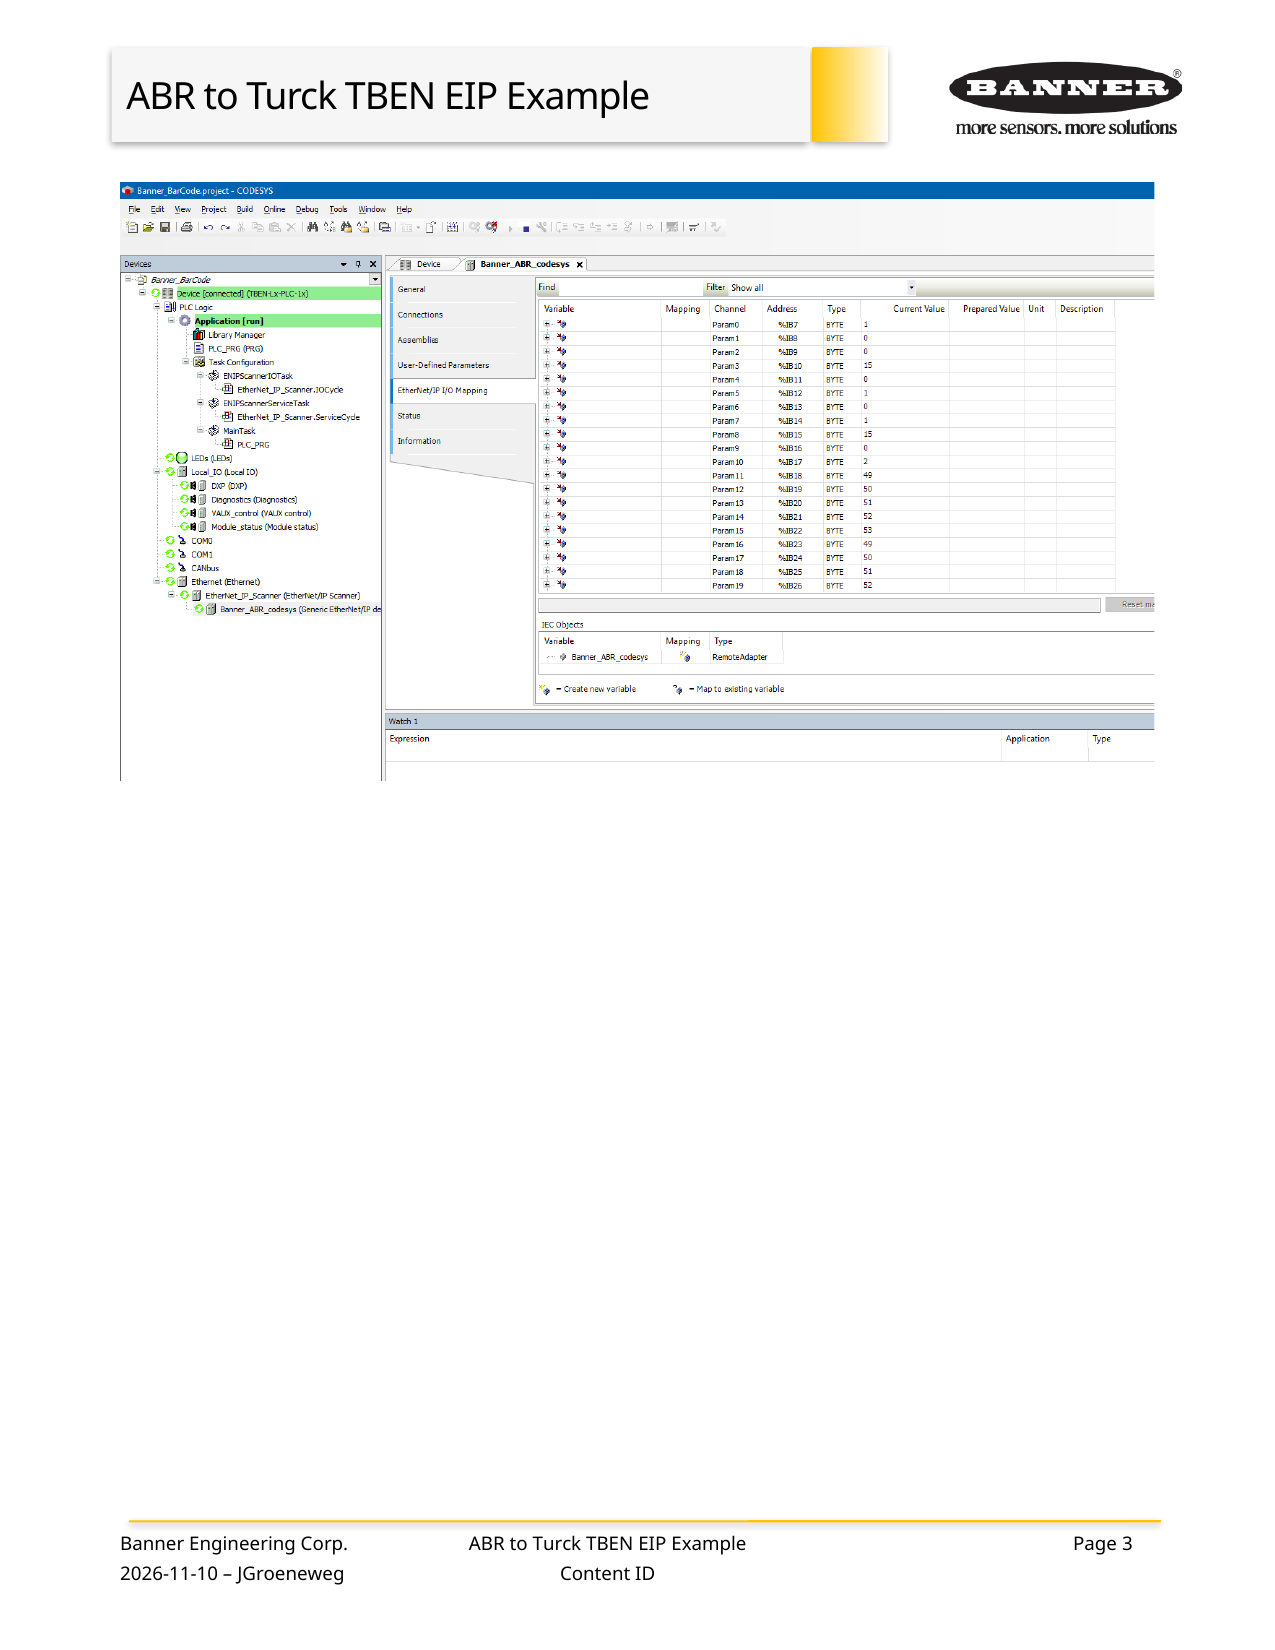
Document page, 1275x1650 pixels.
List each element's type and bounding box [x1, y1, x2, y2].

picture [120, 182, 1155, 781]
